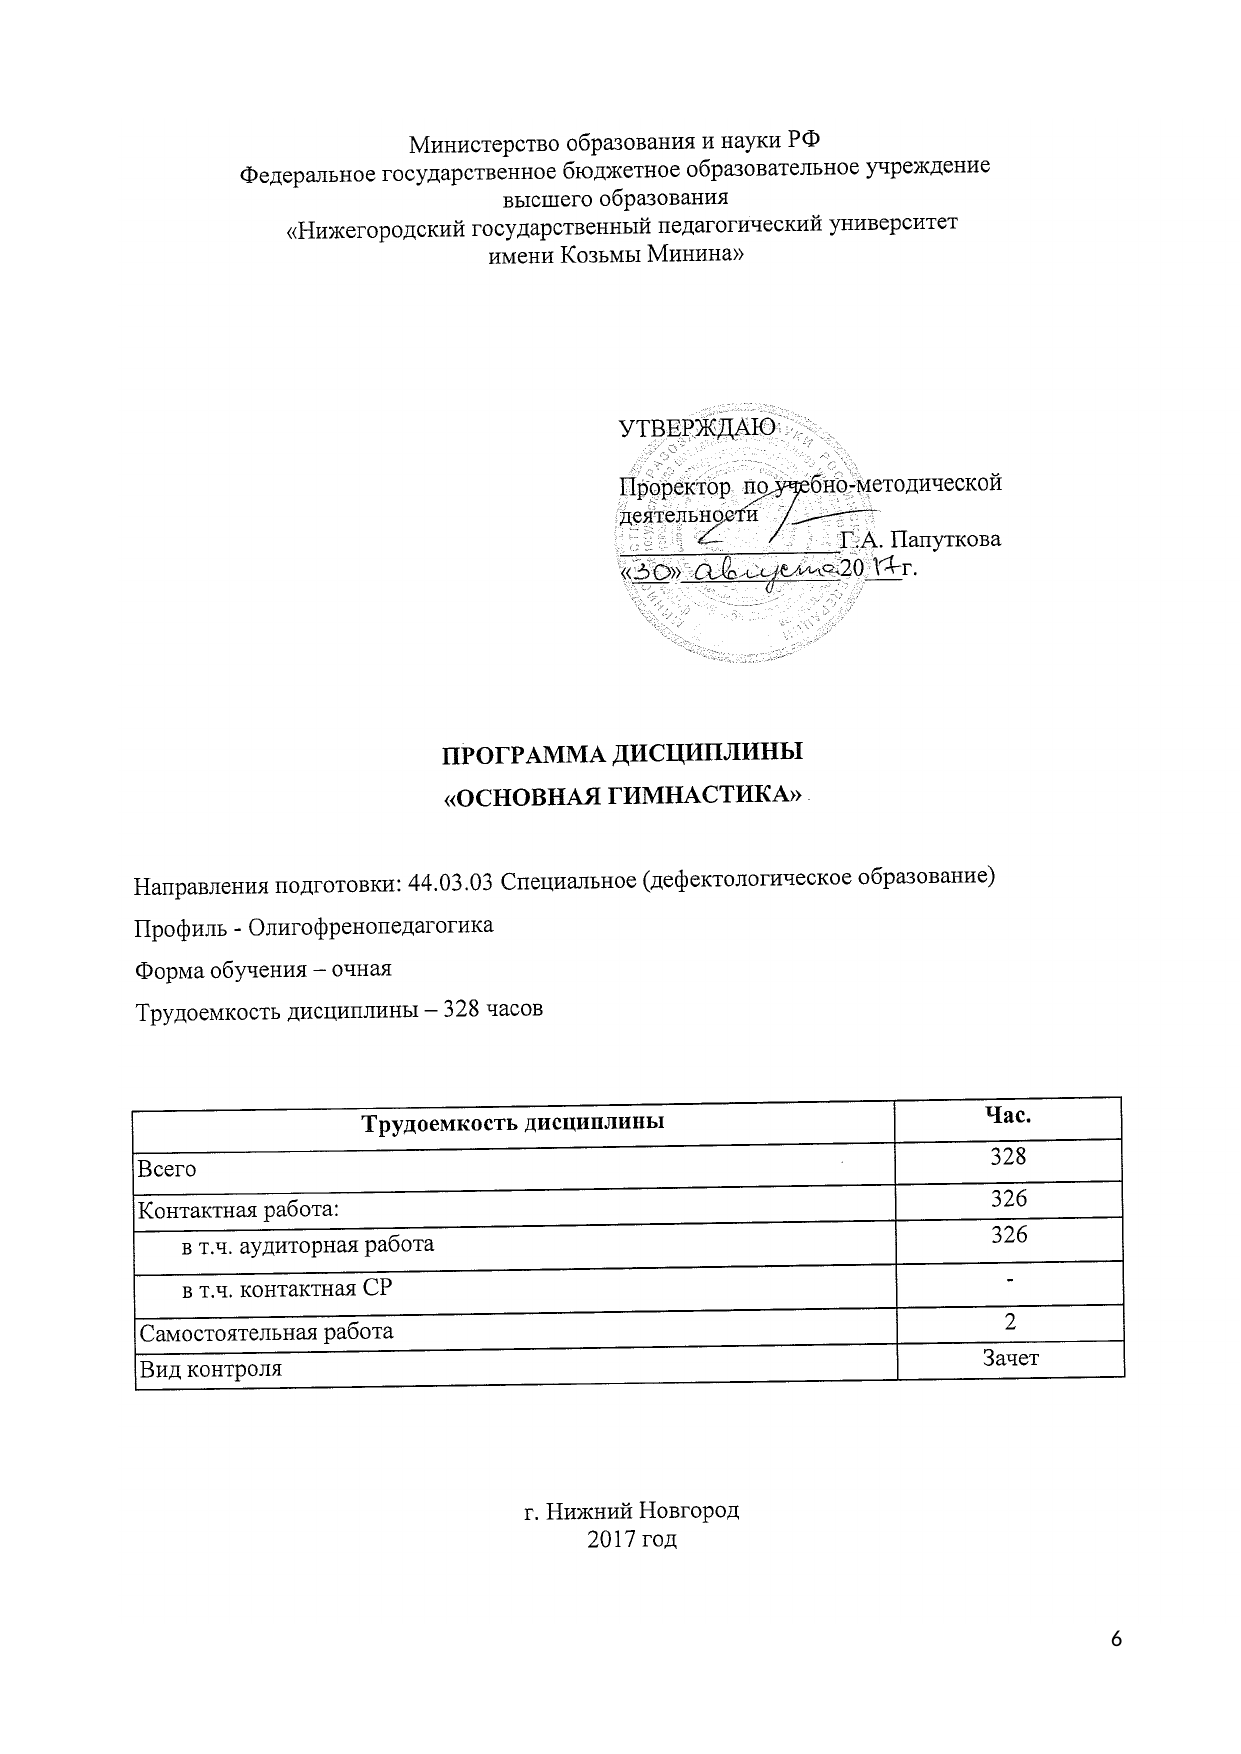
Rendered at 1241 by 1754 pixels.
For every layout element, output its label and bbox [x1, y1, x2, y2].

picture [118, 118, 1241, 1624]
